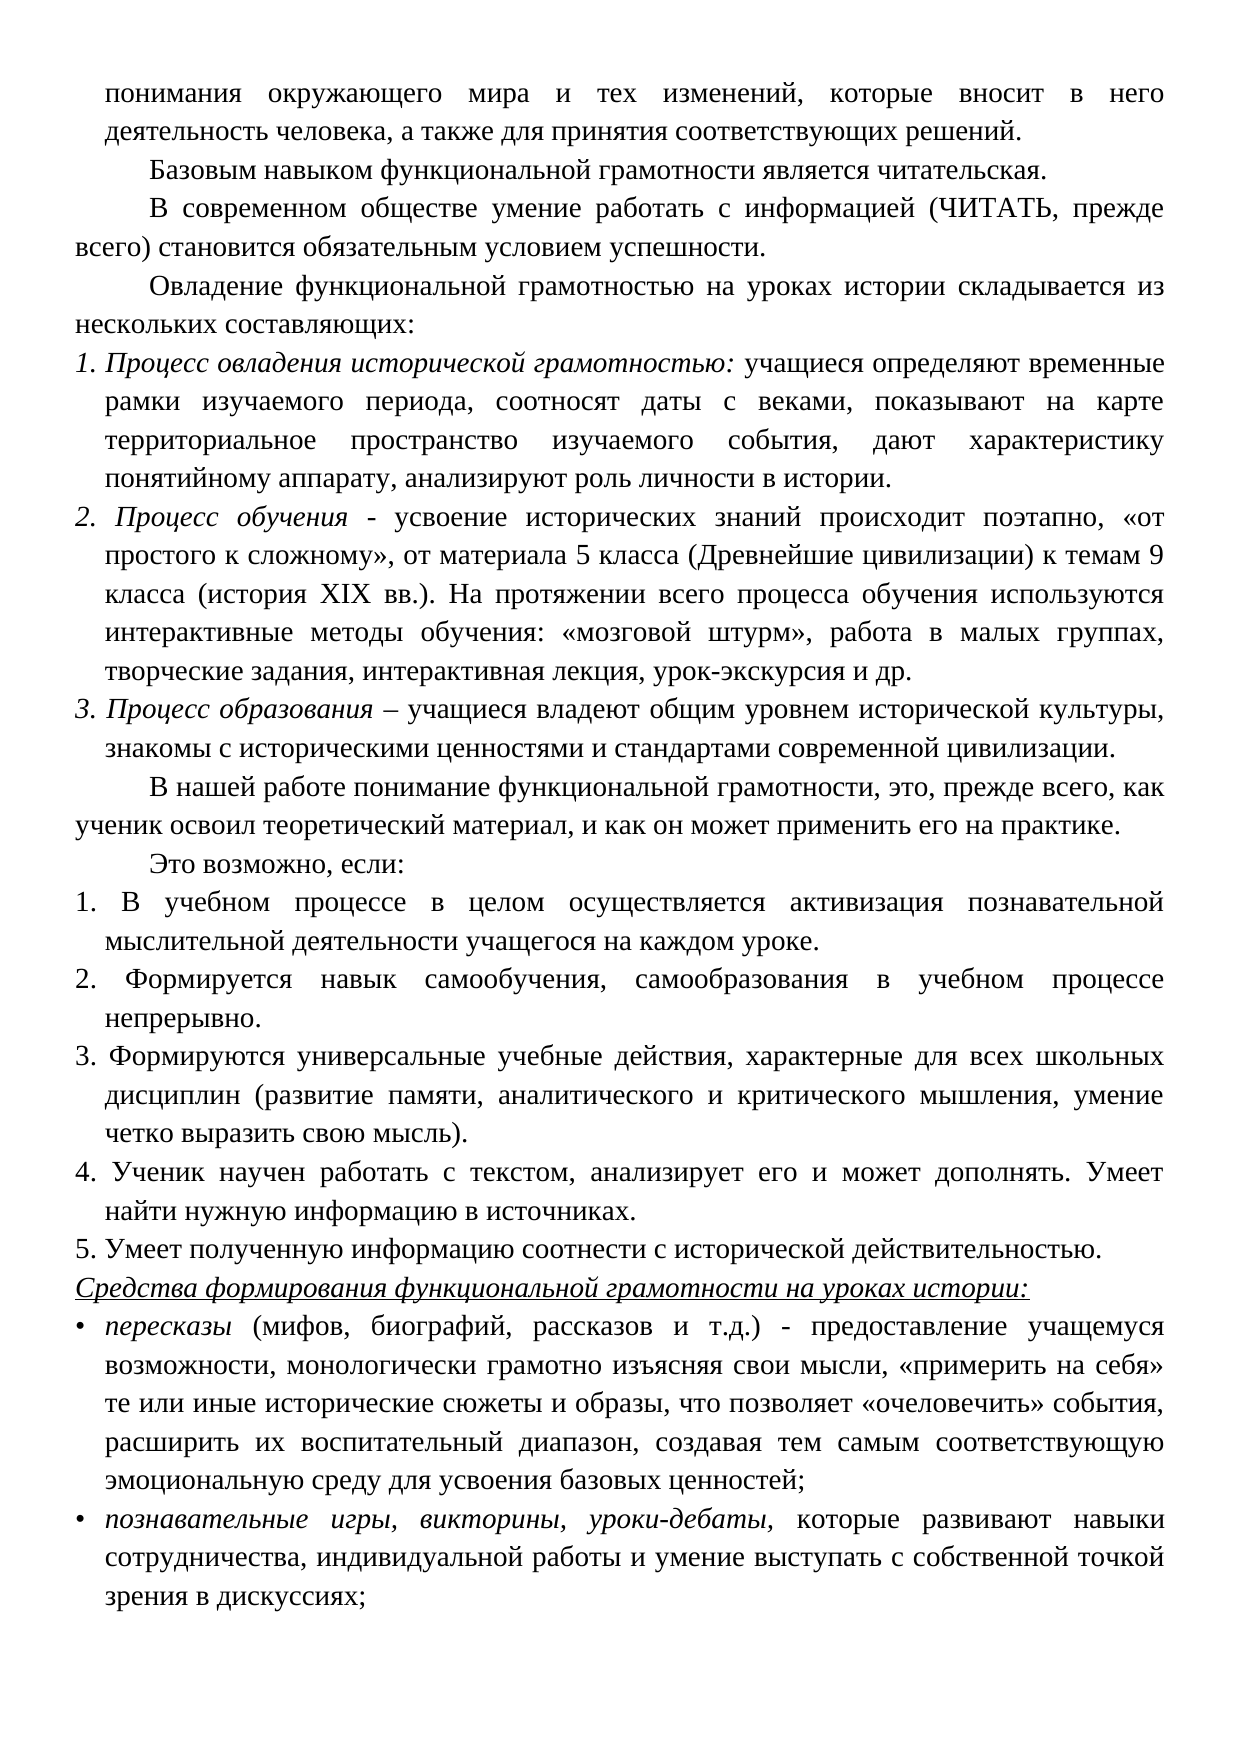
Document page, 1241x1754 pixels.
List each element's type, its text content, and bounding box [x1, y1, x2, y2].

text 3. Процесс образования – учащиеся владеют общим уровнем исторической культуры, знакомы с историческими ценностями и стандартами современной цивилизации. [75, 692, 1165, 764]
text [75, 75, 1165, 147]
text 2. Формируется навык самообучения, самообразования в учебном процессе непрерывно. [75, 961, 1165, 1033]
text Овладение функциональной грамотностью на уроках истории складывается из нескольких составляющих: [75, 268, 1165, 340]
list пересказы (мифов, биографий, рассказов и т.д.) - предоставление учащемуся возможности, монологически грамотно изъясняя свои мысли, «примерить на себя» те или иные исторические сюжеты и образы, что позволяет «очеловечить» события, расширить их воспитательный диапазон, создавая тем самым соответствующую эмоциональную среду для усвоения базовых ценностей; [75, 1308, 1165, 1496]
text 1. Процесс овладения исторической грамотностью: учащиеся определяют временные рамки изучаемого периода, соотносят даты с веками, показывают на карте территориальное пространство изучаемого события, дают характеристику понятийному аппарату, анализируют роль личности в истории. [75, 345, 1165, 494]
text 1. В учебном процессе в целом осуществляется активизация познавательной мыслительной деятельности учащегося на каждом уроке. [75, 884, 1165, 956]
text Средства формирования функциональной грамотности на уроках истории: [75, 1270, 1165, 1303]
text 3. Формируются универсальные учебные действия, характерные для всех школьных дисциплин (развитие памяти, аналитического и критического мышления, умение четко выразить свою мысль). [75, 1038, 1165, 1149]
text В нашей работе понимание функциональной грамотности, это, прежде всего, как ученик освоил теоретический материал, и как он может применить его на практике. [75, 769, 1165, 841]
text Это возможно, если: [75, 846, 1165, 879]
list познавательные игры, викторины, уроки-дебаты, которые развивают навыки сотрудничества, индивидуальной работы и умение выступать с собственной точкой зрения в дискуссиях; [75, 1501, 1165, 1612]
text 5. Умеет полученную информацию соотнести с исторической действительностью. [75, 1231, 1165, 1265]
text Базовым навыком функциональной грамотности является читательская. [75, 152, 1165, 186]
text В современном обществе умение работать с информацией (ЧИТАТЬ, прежде всего) становится обязательным условием успешности. [75, 191, 1165, 263]
text 4. Ученик научен работать с текстом, анализирует его и может дополнять. Умеет найти нужную информацию в источниках. [75, 1154, 1165, 1226]
text 2. Процесс обучения - усвоение исторических знаний происходит поэтапно, «от простого к сложному», от материала 5 класса (Древнейшие цивилизации) к темам 9 класса (история XIX вв.). На протяжении всего процесса обучения используются интерактивные методы обучения: «мозговой штурм», работа в малых группах, творческие задания, интерактивная лекция, урок-экскурсия и др. [75, 499, 1165, 687]
